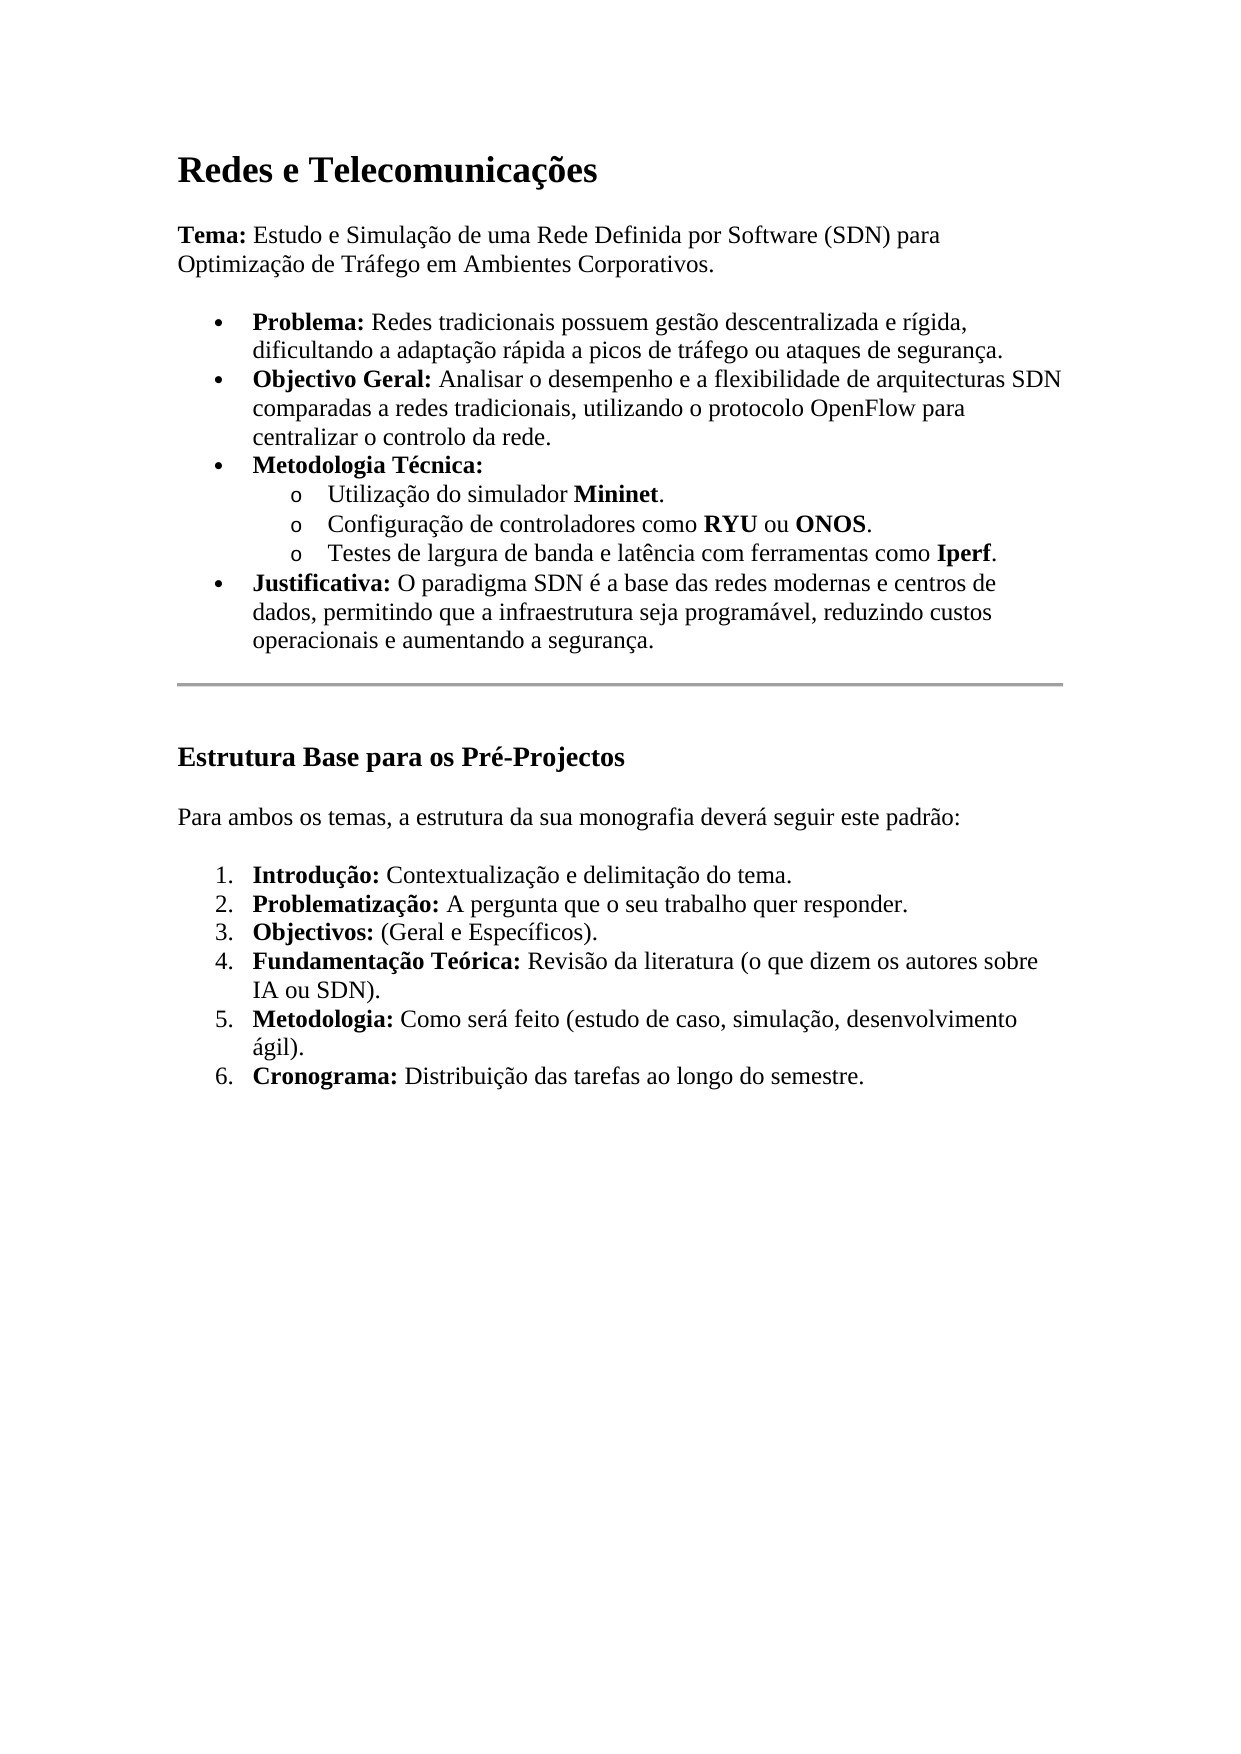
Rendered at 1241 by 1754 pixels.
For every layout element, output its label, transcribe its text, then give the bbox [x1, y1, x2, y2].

list Objectivo Geral: Analisar o desempenho e a flexibilidade de arquitecturas SDN comparadas a redes tradicionais, utilizando o protocolo OpenFlow para centralizar o controlo da rede. [215, 364, 1063, 450]
text Tema: Estudo e Simulação de uma Rede Definida por Software (SDN) para Optimização de Tráfego em Ambientes Corporativos. [177, 220, 1063, 277]
list Objectivos: (Geral e Específicos). [215, 917, 1063, 946]
list Configuração de controladores como RYU ou ONOS. [290, 509, 1063, 538]
list Metodologia Técnica: [215, 450, 1063, 479]
list Introdução: Contextualização e delimitação do tema. [215, 860, 1063, 889]
list Problema: Redes tradicionais possuem gestão descentralizada e rígida, dificultando a adaptação rápida a picos de tráfego ou ataques de segurança. [215, 307, 1063, 364]
list Fundamentação Teórica: Revisão da literatura (o que dizem os autores sobre IA ou SDN). [215, 946, 1063, 1004]
list Problematização: A pergunta que o seu trabalho quer responder. [215, 889, 1063, 917]
text Para ambos os temas, a estrutura da sua monografia deverá seguir este padrão: [177, 802, 1063, 831]
text Redes e Telecomunicações [177, 148, 1063, 191]
list Metodologia: Como será feito (estudo de caso, simulação, desenvolvimento ágil). [215, 1004, 1063, 1061]
list Utilização do simulador Mininet. [290, 479, 1063, 509]
text Estrutura Base para os Pré-Projectos [177, 740, 1063, 773]
list Testes de largura de banda e latência com ferramentas como Iperf. [290, 538, 1063, 568]
list Cronograma: Distribuição das tarefas ao longo do semestre. [215, 1061, 1063, 1090]
list Justificativa: O paradigma SDN é a base das redes modernas e centros de dados, permitindo que a infraestrutura seja programável, reduzindo custos operacionais e aumentando a segurança. [215, 568, 1063, 654]
